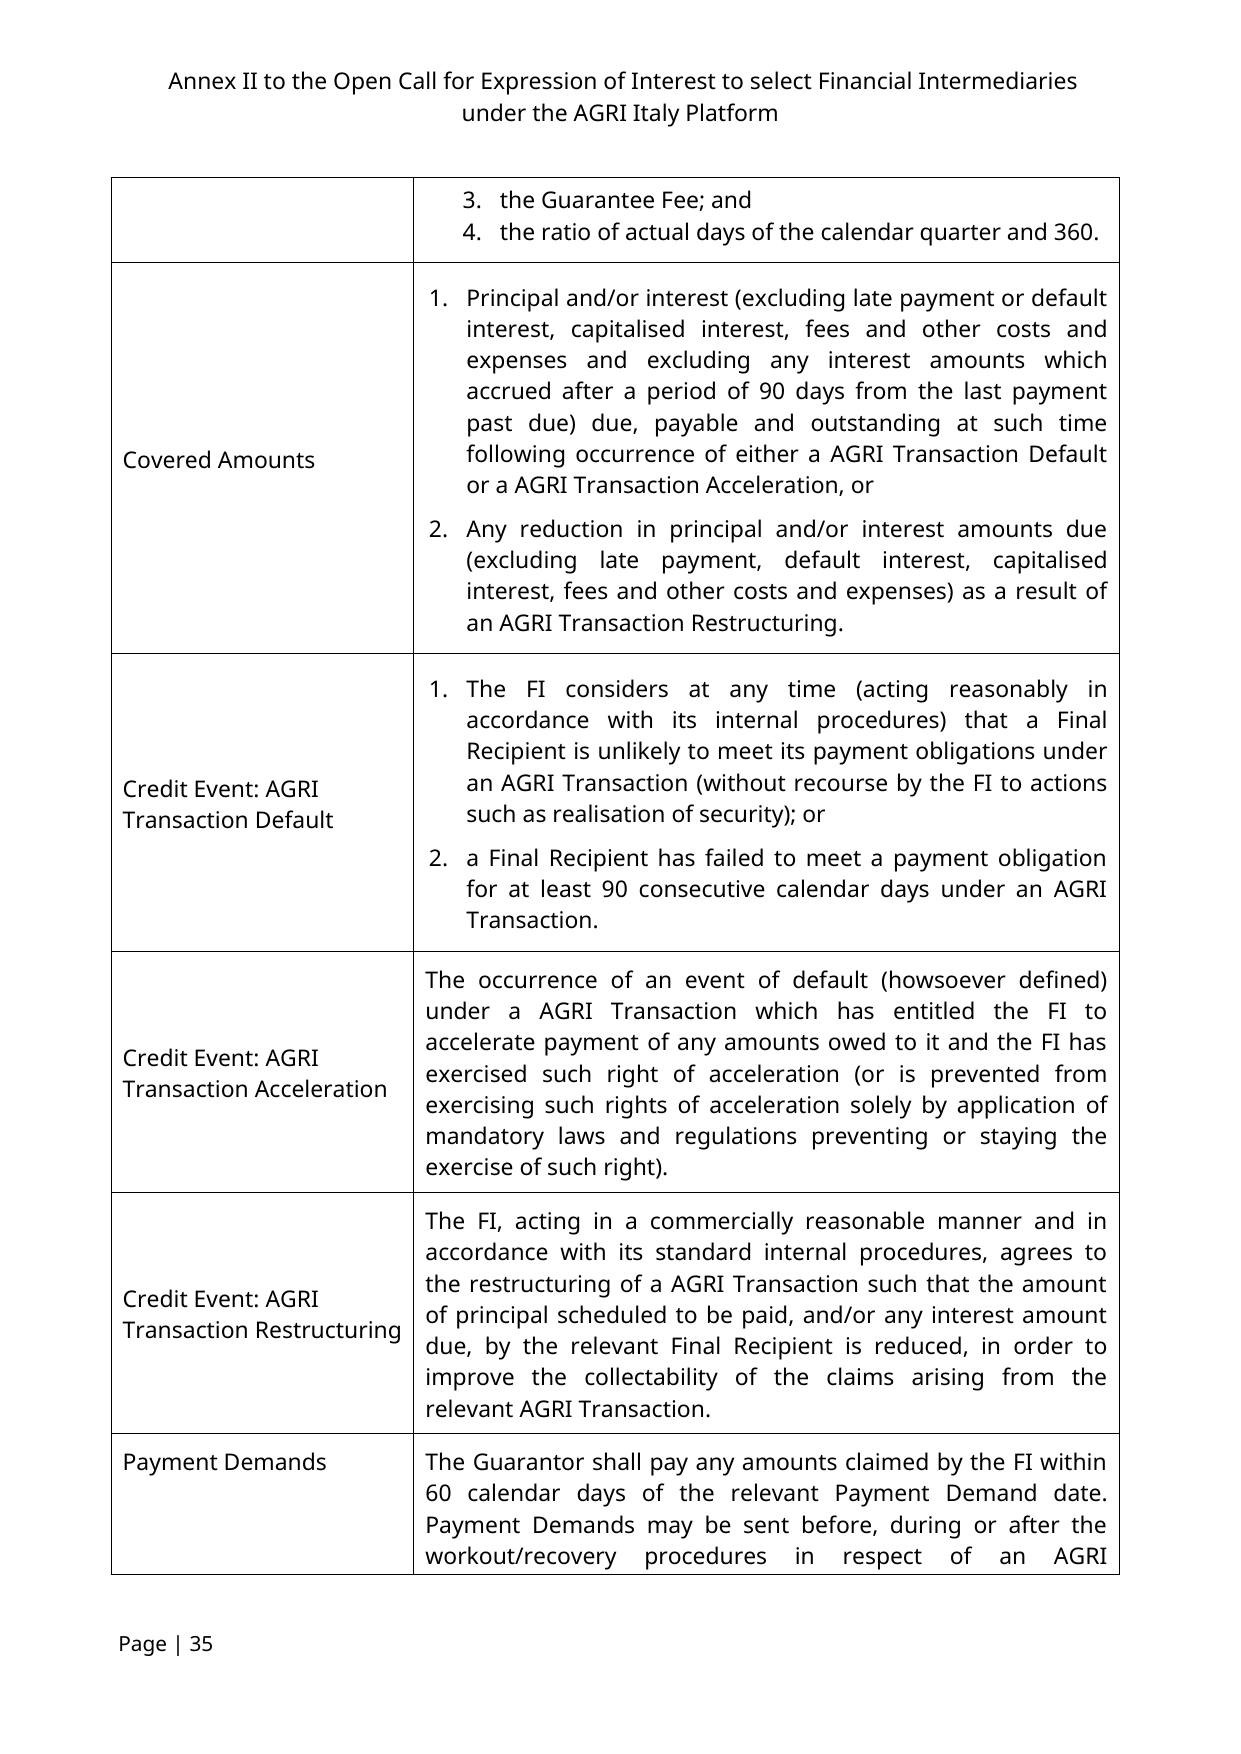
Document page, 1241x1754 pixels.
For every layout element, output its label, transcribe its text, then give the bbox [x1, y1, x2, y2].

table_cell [112, 178, 413, 262]
table_cell Principal and/or interest (excluding late payment or default interest, capitalised interest, fees and other costs and expenses and excluding any interest amounts which accrued after a period of 90 days from the last payment past due) due, payable and outstanding at such time following occurrence of either a AGRI Transaction Default or a AGRI Transaction Acceleration, or Any reduction in principal and/or interest amounts due (excluding late payment, default interest, capitalised interest, fees and other costs and expenses) as a result of an AGRI Transaction Restructuring. [414, 263, 1119, 653]
table_cell Covered Amounts [112, 263, 413, 653]
table_cell Credit Event: AGRI Transaction Default [112, 654, 413, 951]
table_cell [414, 178, 1119, 262]
table_cell Credit Event: AGRI Transaction Restructuring [112, 1193, 413, 1433]
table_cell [414, 1434, 1119, 1574]
table_cell The occurrence of an event of default (howsoever defined) under a AGRI Transaction which has entitled the FI to accelerate payment of any amounts owed to it and the FI has exercised such right of acceleration (or is prevented from exercising such rights of acceleration solely by application of mandatory laws and regulations preventing or staying the exercise of such right). [414, 952, 1119, 1192]
table_cell Payment Demands [112, 1434, 413, 1574]
table_cell Credit Event: AGRI Transaction Acceleration [112, 952, 413, 1192]
table_cell The FI considers at any time (acting reasonably in accordance with its internal procedures) that a Final Recipient is unlikely to meet its payment obligations under an AGRI Transaction (without recourse by the FI to actions such as realisation of security); or a Final Recipient has failed to meet a payment obligation for at least 90 consecutive calendar days under an AGRI Transaction. [414, 654, 1119, 951]
table_cell The FI, acting in a commercially reasonable manner and in accordance with its standard internal procedures, agrees to the restructuring of a AGRI Transaction such that the amount of principal scheduled to be paid, and/or any interest amount due, by the relevant Final Recipient is reduced, in order to improve the collectability of the claims arising from the relevant AGRI Transaction. [414, 1193, 1119, 1433]
